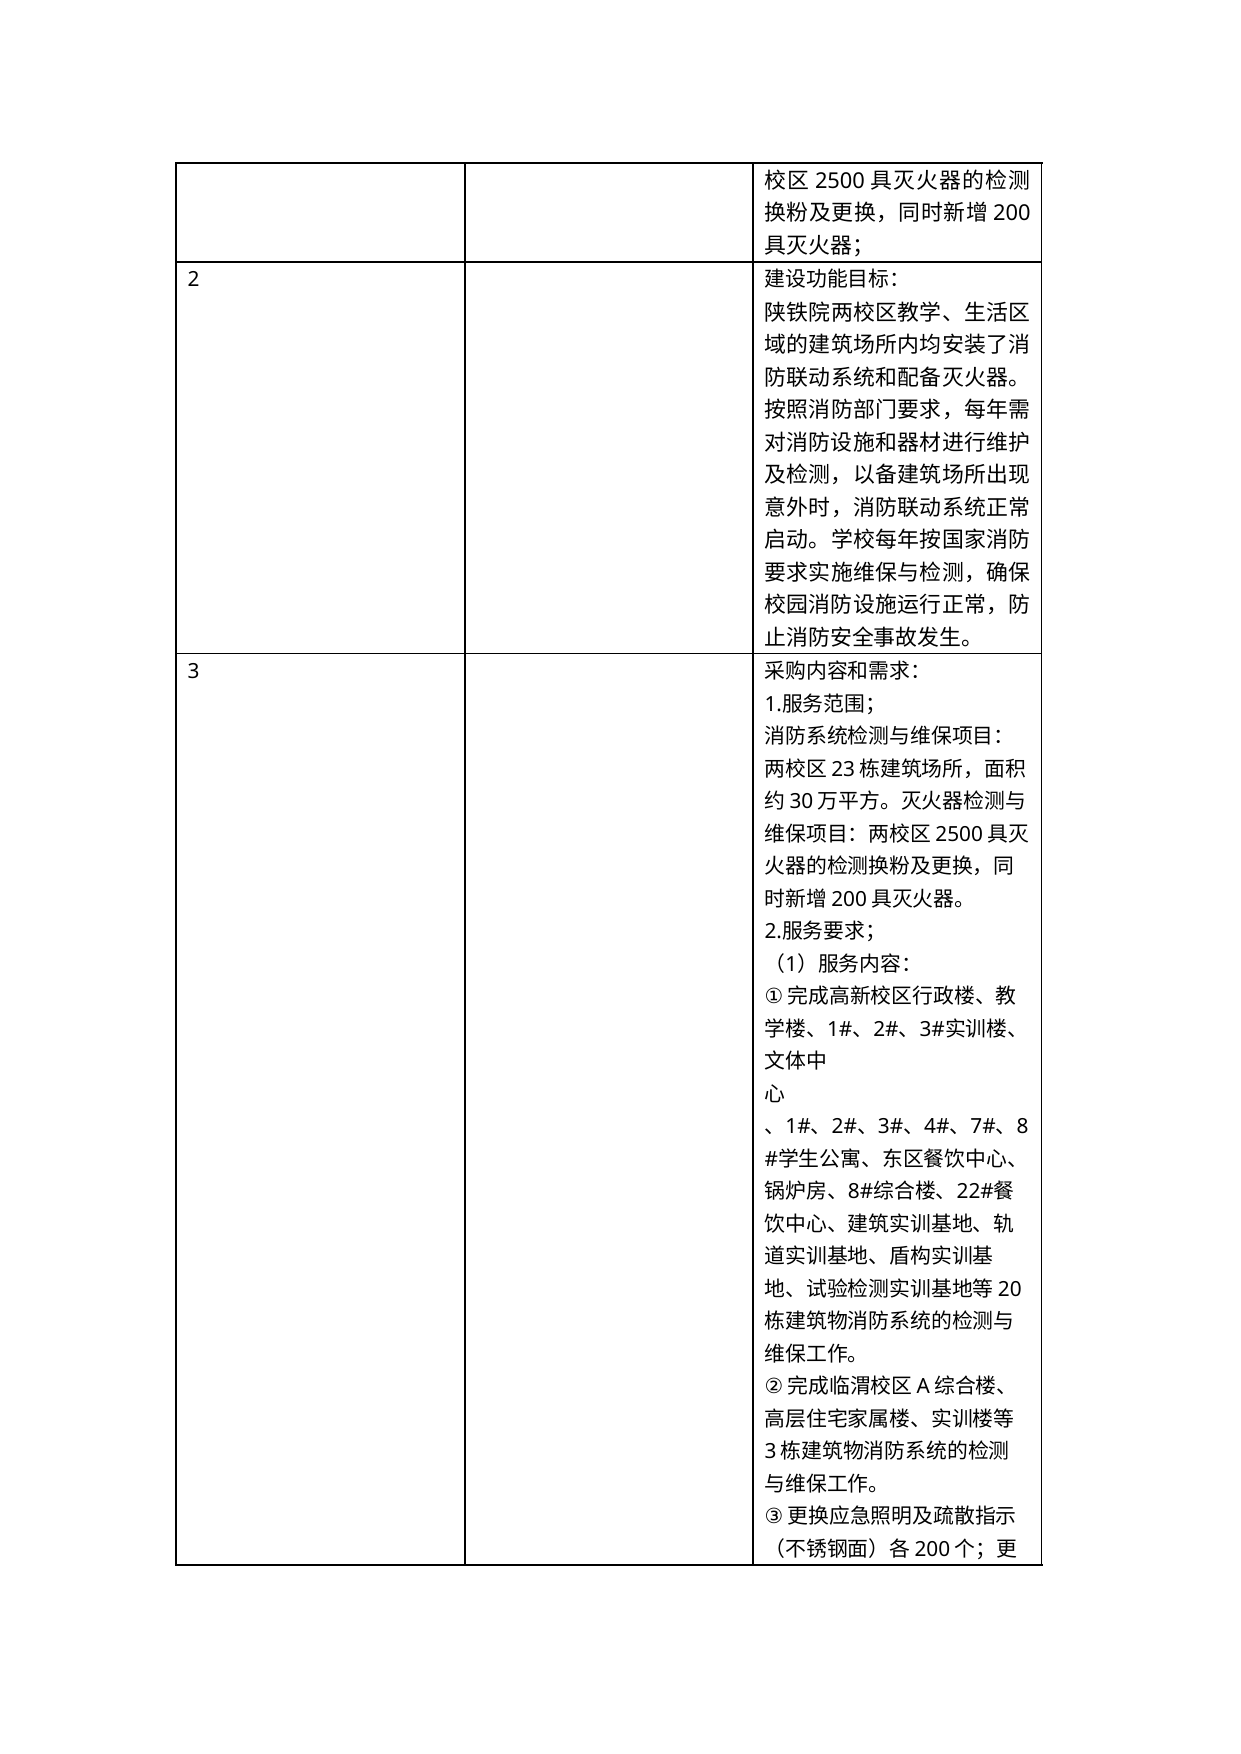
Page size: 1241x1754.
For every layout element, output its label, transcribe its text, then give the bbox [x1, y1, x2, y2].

table_cell 2 [177, 263, 464, 653]
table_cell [754, 654, 1041, 1564]
table_cell [466, 654, 752, 1564]
table_cell 建设功能目标： 陕铁院两校区教学、生活区域的建筑场所内均安装了消防联动系统和配备灭火器。按照消防部门要求，每年需对消防设施和器材进行维护及检测，以备建筑场所出现意外时，消防联动系统正常启动。学校每年按国家消防要求实施维保与检测，确保校园消防设施运行正常，防止消防安全事故发生。 [754, 263, 1041, 653]
table_cell 1 [177, 164, 464, 261]
table_cell [466, 164, 752, 261]
table_cell [466, 263, 752, 653]
table_cell 3 [177, 654, 464, 1564]
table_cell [754, 164, 1041, 261]
